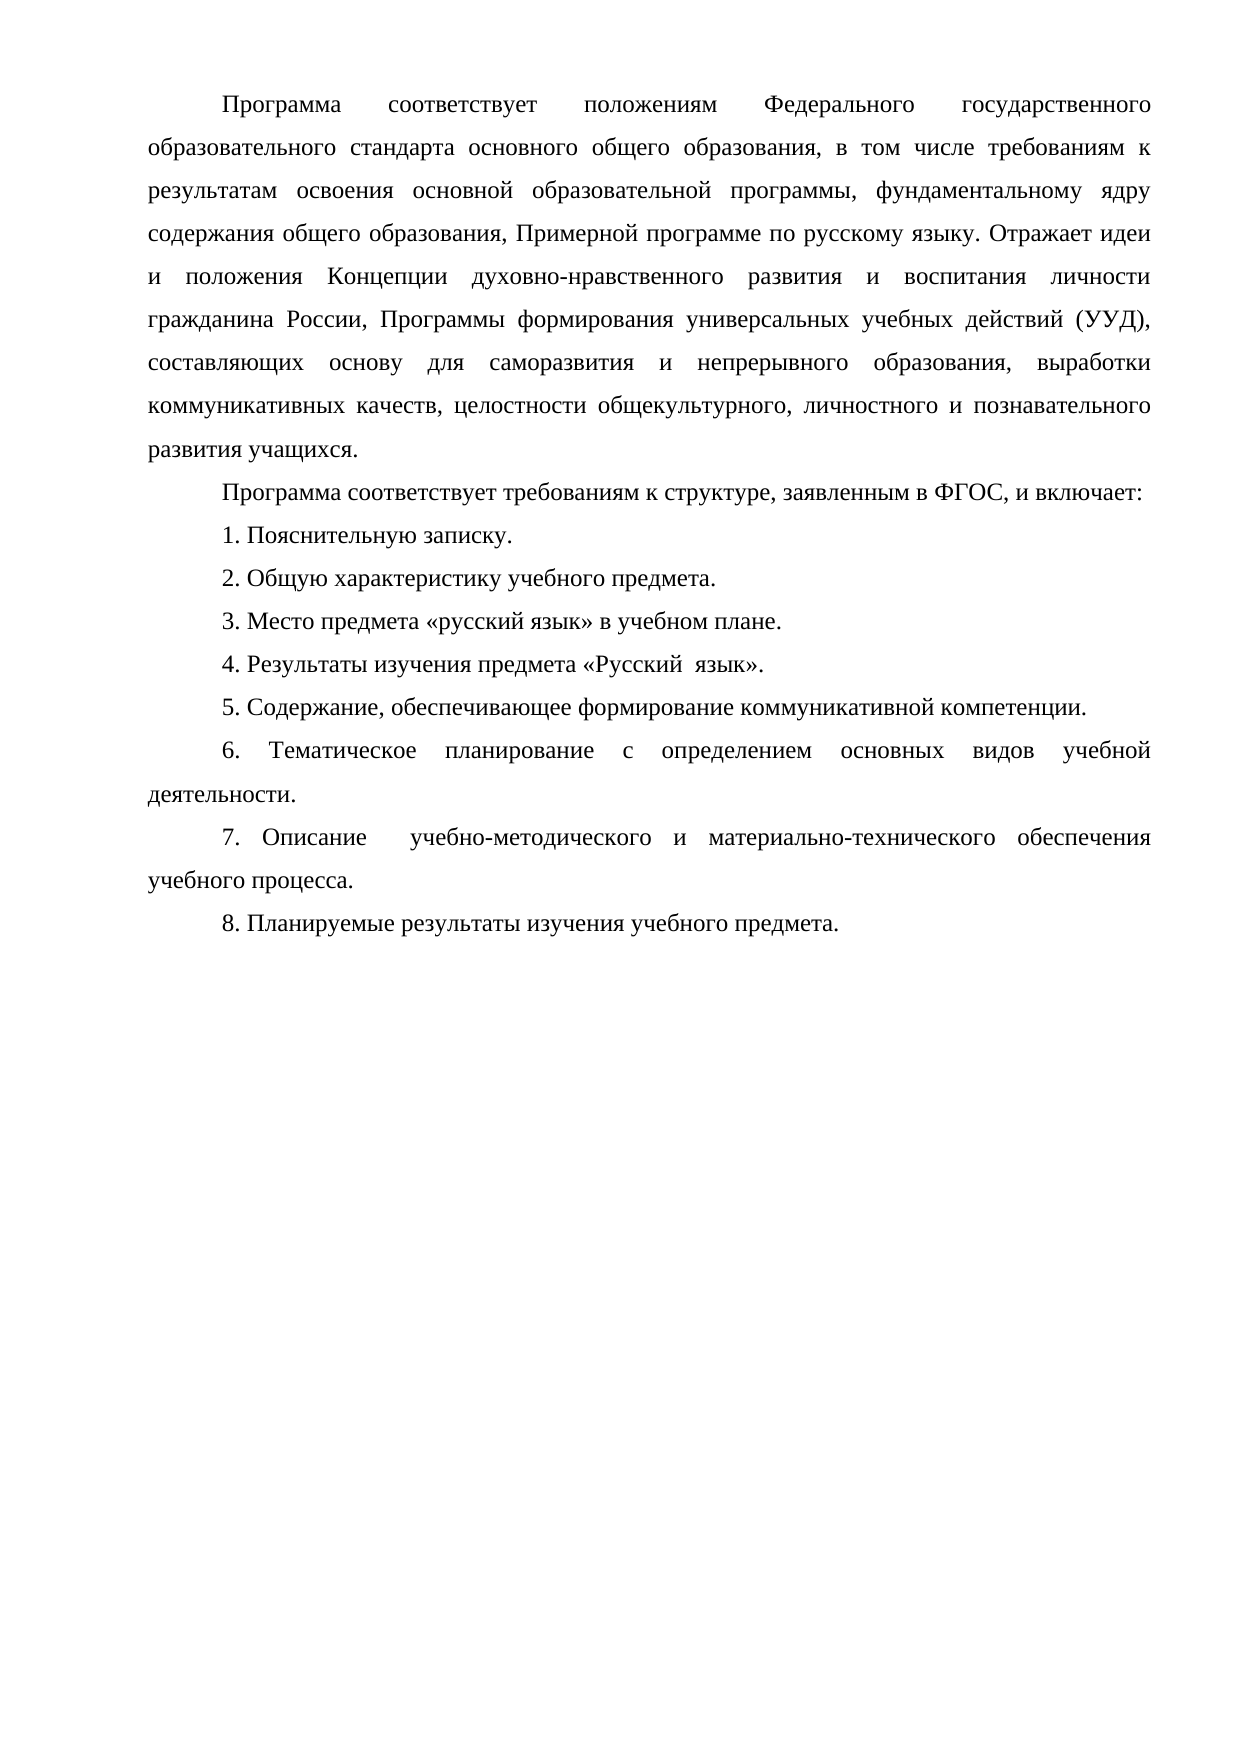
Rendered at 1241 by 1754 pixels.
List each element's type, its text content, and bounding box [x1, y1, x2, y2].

text 6. Тематическое планирование с определением основных видов учебной деятельности. [148, 736, 1152, 807]
text 1. Пояснительную записку. [148, 520, 1152, 549]
text 4. Результаты изучения предмета «Русский язык». [148, 649, 1152, 678]
text 2. Общую характеристику учебного предмета. [148, 563, 1152, 592]
text 3. Место предмета «русский язык» в учебном плане. [148, 606, 1152, 635]
text Программа соответствует положениям Федерального государственного образовательного стандарта основного общего образования, в том числе требованиям к результатам освоения основной образовательной программы, фундаментальному ядру содержания общего образования, Примерной программе по русскому языку. Отражает идеи и положения Концепции духовно-нравственного развития и воспитания личности гражданина России, Программы формирования универсальных учебных действий (УУД), составляющих основу для саморазвития и непрерывного образования, выработки коммуникативных качеств, целостности общекультурного, личностного и познавательного развития учащихся. [148, 89, 1152, 462]
text 5. Содержание, обеспечивающее формирование коммуникативной компетенции. [148, 692, 1152, 721]
text 7. Описание учебно-методического и материально-технического обеспечения учебного процесса. [148, 822, 1152, 894]
text 8. Планируемые результаты изучения учебного предмета. [148, 908, 1152, 937]
text Программа соответствует требованиям к структуре, заявленным в ФГОС, и включает: [148, 477, 1152, 506]
